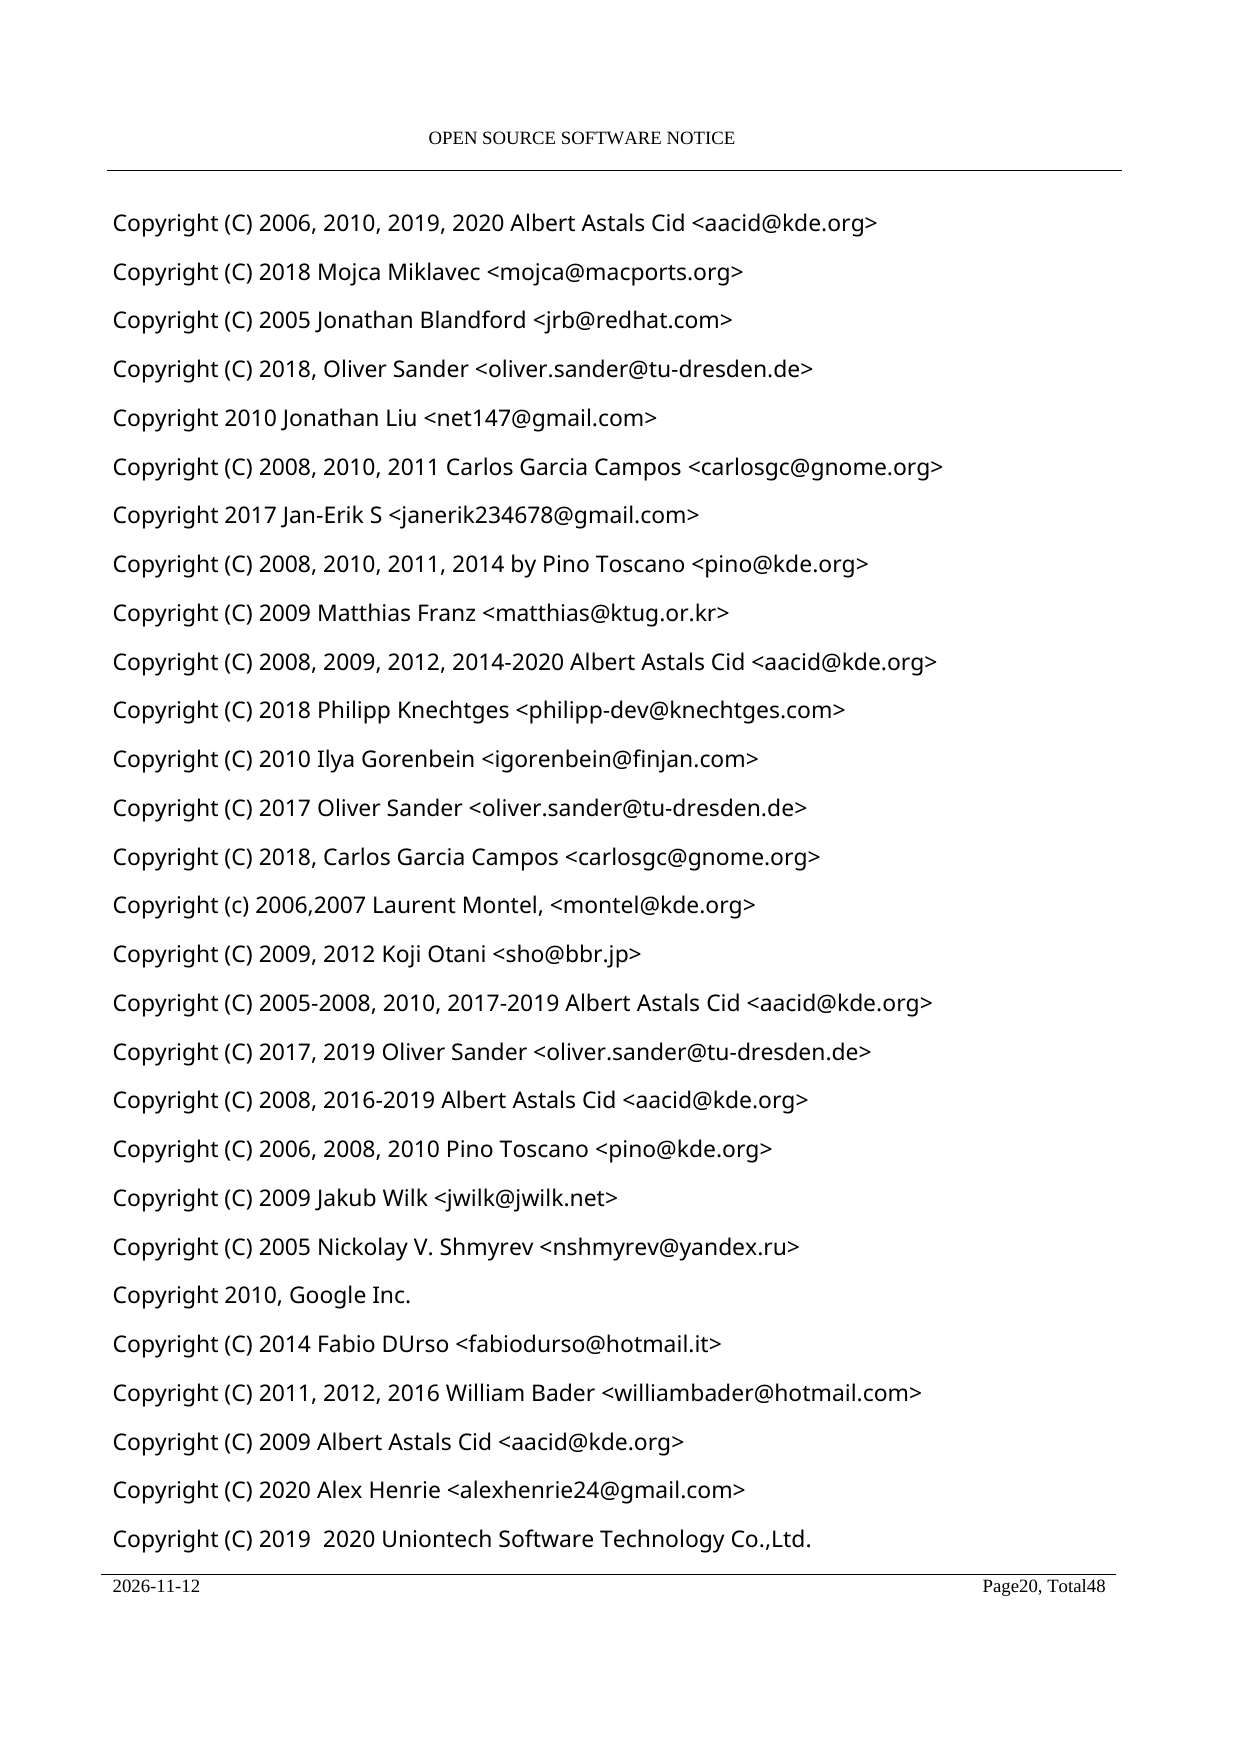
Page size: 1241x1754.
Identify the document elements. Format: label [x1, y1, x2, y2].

text [112, 206, 1128, 1555]
